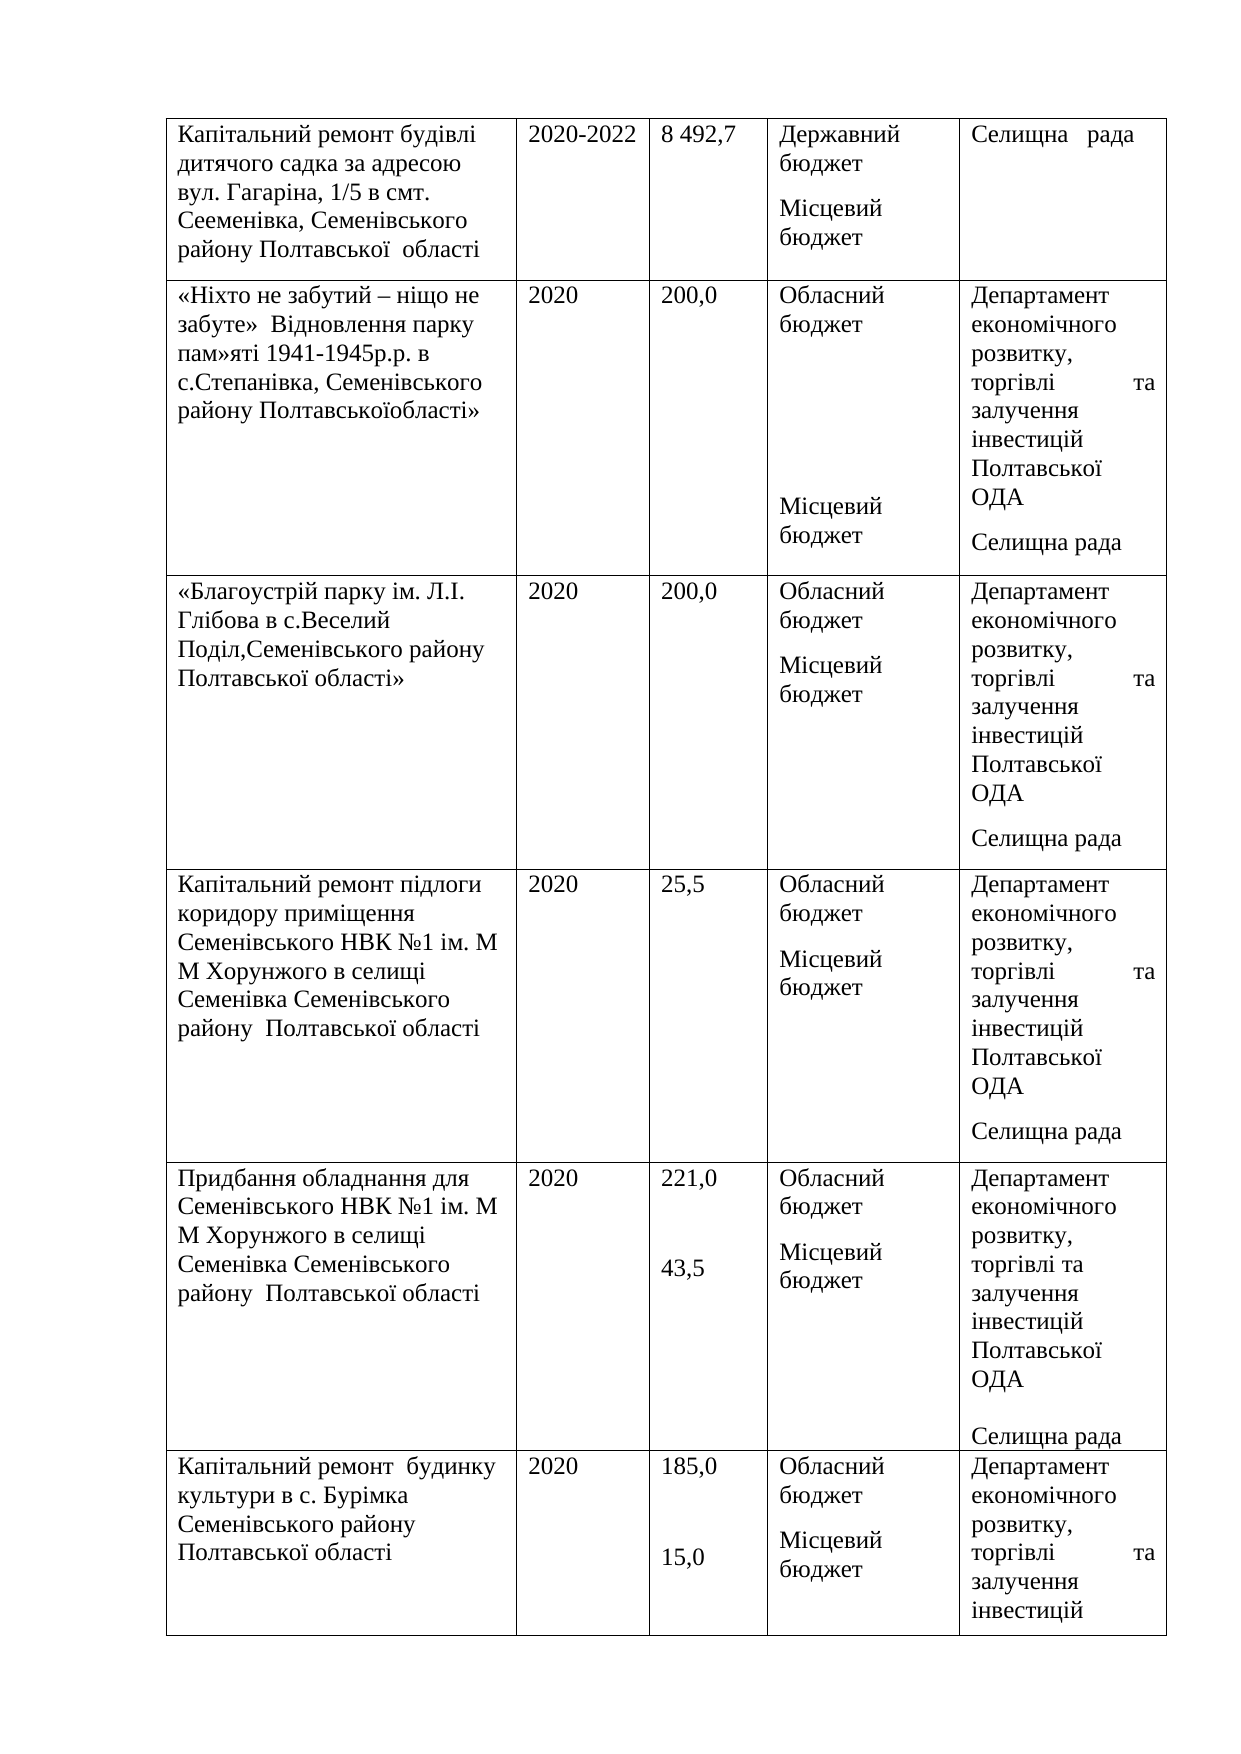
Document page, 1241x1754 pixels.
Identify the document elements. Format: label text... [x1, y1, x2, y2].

table_cell 185,0 15,0 [650, 1451, 767, 1635]
table_cell Обласний бюджет Місцевий бюджет [768, 870, 959, 1162]
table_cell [768, 1451, 959, 1635]
table_cell Департамент економічного розвитку, торгівлі та залучення інвестицій Полтавської ОДА Селищна рада [960, 1163, 1166, 1450]
table_cell Департамент економічного розвитку, торгівлі та залучення інвестицій Полтавської ОДА Селищна рада [960, 576, 1166, 868]
table_cell 221,0 43,5 [650, 1163, 767, 1450]
table_cell 8 492,7 [650, 119, 767, 279]
table_cell Придбання обладнання для Семенівського НВК №1 ім. М М Хорунжого в селищі Семенівка Семенівського району Полтавської області [167, 1163, 516, 1450]
table_cell 200,0 [650, 281, 767, 575]
table_cell 2020 [517, 1451, 649, 1635]
table_cell Державний бюджет Місцевий бюджет [768, 119, 959, 279]
table_cell 2020 [517, 870, 649, 1162]
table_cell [960, 1451, 1166, 1635]
table_cell 2020 [517, 281, 649, 575]
table_cell 2020 [517, 576, 649, 868]
table_cell Капітальний ремонт підлоги коридору приміщення Семенівського НВК №1 ім. М М Хорунжого в селищі Семенівка Семенівського району Полтавської області [167, 870, 516, 1162]
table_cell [167, 1451, 516, 1635]
table_cell Обласний бюджет Місцевий бюджет [768, 1163, 959, 1450]
table_cell 200,0 [650, 576, 767, 868]
table_cell 2020 [517, 1163, 649, 1450]
table_cell «Ніхто не забутий – ніщо не забуте» Відновлення парку пам»яті 1941-1945р.р. в с.Степанівка, Семенівського району Полтавськоїобласті» [167, 281, 516, 575]
table_cell Капітальний ремонт будівлі дитячого садка за адресою вул. Гагаріна, 1/5 в смт. Сееменівка, Семенівського району Полтавської області [167, 119, 516, 279]
table_cell 25,5 [650, 870, 767, 1162]
table_cell Обласний бюджет Місцевий бюджет [768, 576, 959, 868]
table_cell Обласний бюджет Місцевий бюджет [768, 281, 959, 575]
table_cell Селищна рада [960, 119, 1166, 279]
table_cell Департамент економічного розвитку, торгівлі та залучення інвестицій Полтавської ОДА Селищна рада [960, 870, 1166, 1162]
table_cell 2020-2022 [517, 119, 649, 279]
table_cell «Благоустрій парку ім. Л.І. Глібова в с.Веселий Поділ,Семенівського району Полтавської області» [167, 576, 516, 868]
table_cell Департамент економічного розвитку, торгівлі та залучення інвестицій Полтавської ОДА Селищна рада [960, 281, 1166, 575]
